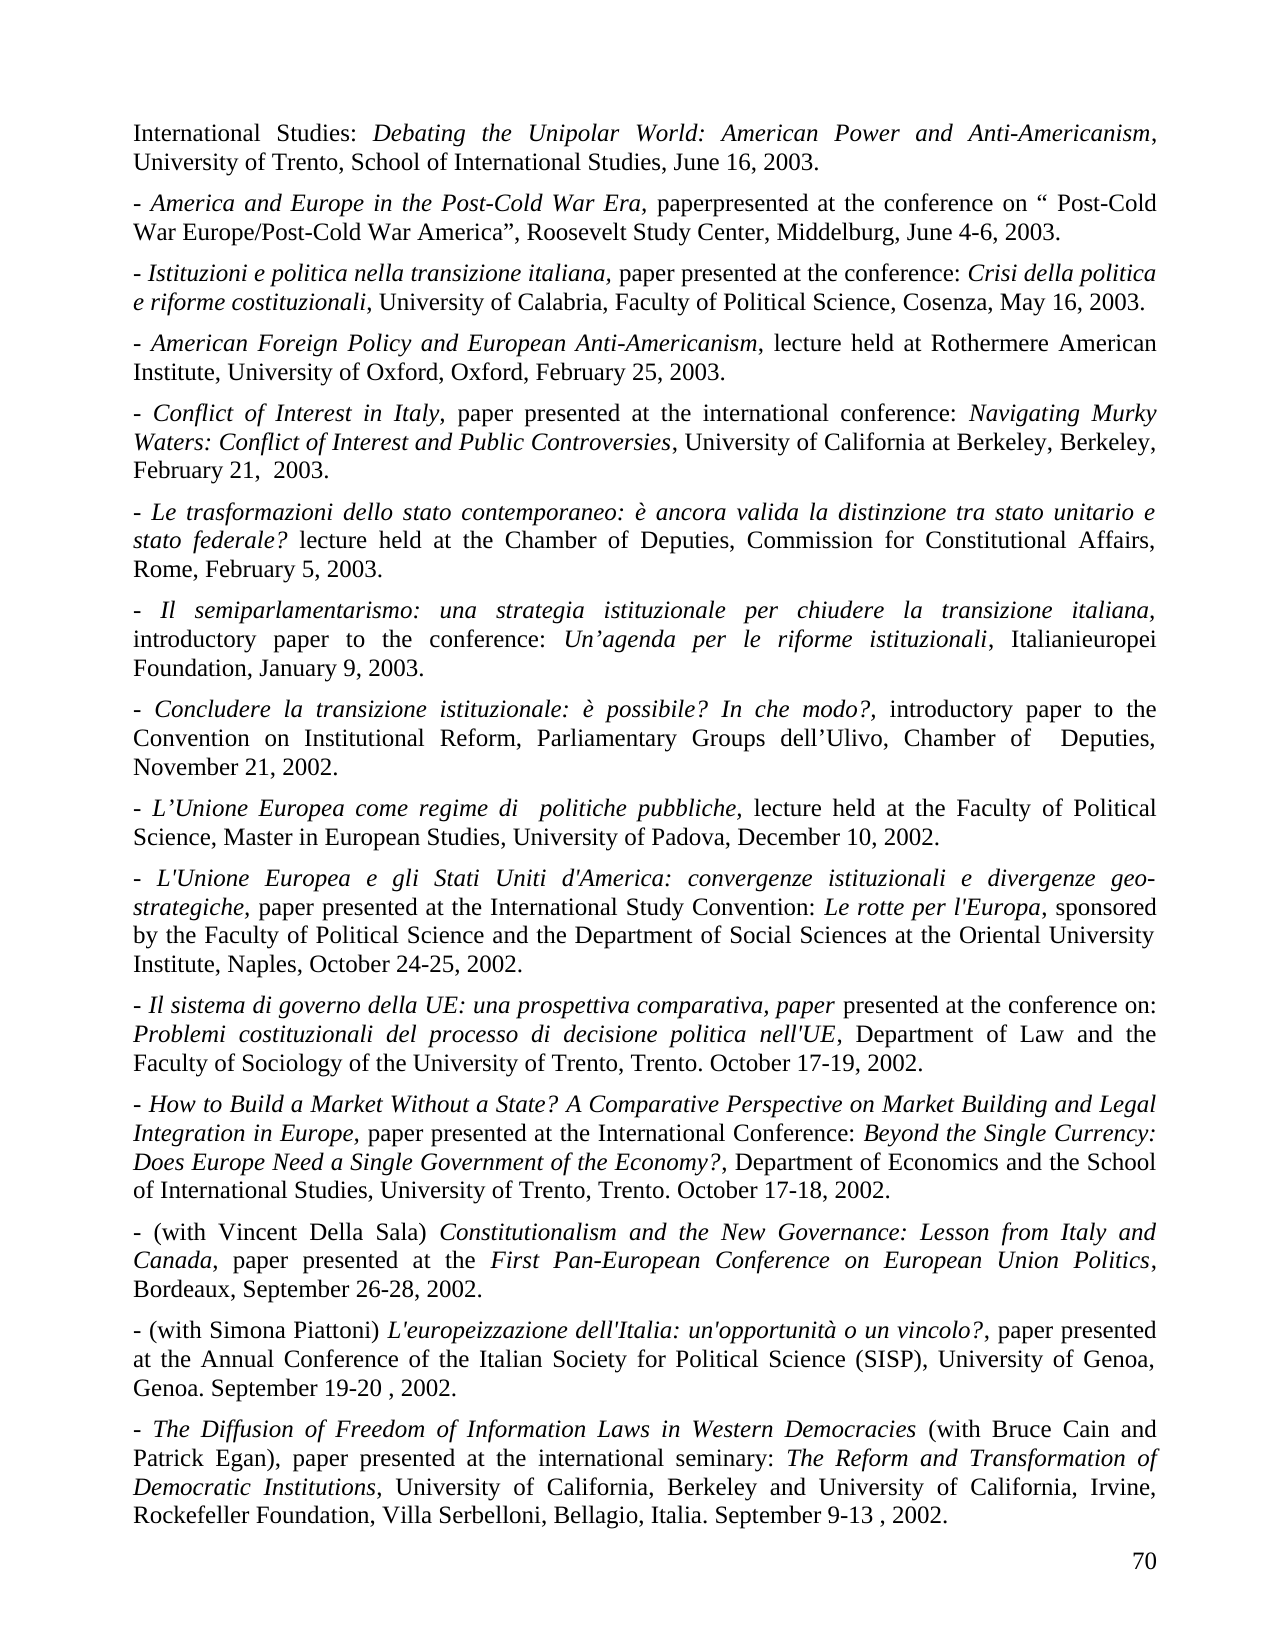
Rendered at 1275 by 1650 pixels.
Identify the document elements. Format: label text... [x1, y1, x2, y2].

text - Il sistema di governo della UE: una prospettiva comparativa, paper presented at the conference on: Problemi costituzionali del processo di decisione politica nell'UE, Department of Law and the Faculty of Sociology of the University of Trento, Trento. October 17-19, 2002. [133, 991, 1157, 1077]
text - L'Unione Europea e gli Stati Uniti d'America: convergenze istituzionali e divergenze geo-strategiche, paper presented at the International Study Convention: Le rotte per l'Europa, sponsored by the Faculty of Political Science and the Department of Social Sciences at the Oriental University Institute, Naples, October 24-25, 2002. [133, 863, 1157, 978]
text - Le trasformazioni dello stato contemporaneo: è ancora valida la distinzione tra stato unitario e stato federale? lecture held at the Chamber of Deputies, Commission for Constitutional Affairs, Rome, February 5, 2003. [133, 497, 1157, 583]
text - L’Unione Europea come regime di politiche pubbliche, lecture held at the Faculty of Political Science, Master in European Studies, University of Padova, December 10, 2002. [133, 793, 1157, 851]
text - Concludere la transizione istituzionale: è possibile? In che modo?, introductory paper to the Convention on Institutional Reform, Parliamentary Groups dell’Ulivo, Chamber of Deputies, November 21, 2002. [133, 694, 1157, 781]
text - The Diffusion of Freedom of Information Laws in Western Democracies (with Bruce Cain and Patrick Egan), paper presented at the international seminary: The Reform and Transformation of Democratic Institutions, University of California, Berkeley and University of California, Irvine, Rockefeller Foundation, Villa Serbelloni, Bellagio, Italia. September 9-13 , 2002. [133, 1414, 1157, 1529]
text - Istituzioni e politica nella transizione italiana, paper presented at the conference: Crisi della politica e riforme costituzionali, University of Calabria, Faculty of Political Science, Cosenza, May 16, 2003. [133, 258, 1157, 316]
text - America and Europe in the Post-Cold War Era, paperpresented at the conference on “ Post-Cold War Europe/Post-Cold War America”, Roosevelt Study Center, Middelburg, June 4-6, 2003. [133, 188, 1157, 246]
text - Conflict of Interest in Italy, paper presented at the international conference: Navigating Murky Waters: Conflict of Interest and Public Controversies, University of California at Berkeley, Berkeley, February 21, 2003. [133, 398, 1157, 484]
text - Il semiparlamentarismo: una strategia istituzionale per chiudere la transizione italiana, introductory paper to the conference: Un’agenda per le riforme istituzionali, Italianieuropei Foundation, January 9, 2003. [133, 596, 1157, 682]
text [133, 118, 1157, 176]
text - How to Build a Market Without a State? A Comparative Perspective on Market Building and Legal Integration in Europe, paper presented at the International Conference: Beyond the Single Currency: Does Europe Need a Single Government of the Economy?, Department of Economics and the School of International Studies, University of Trento, Trento. October 17-18, 2002. [133, 1089, 1157, 1204]
text - (with Vincent Della Sala) Constitutionalism and the New Governance: Lesson from Italy and Canada, paper presented at the First Pan-European Conference on European Union Politics, Bordeaux, September 26-28, 2002. [133, 1217, 1157, 1303]
text - American Foreign Policy and European Anti-Americanism, lecture held at Rothermere American Institute, University of Oxford, Oxford, February 25, 2003. [133, 328, 1157, 386]
text - (with Simona Piattoni) L'europeizzazione dell'Italia: un'opportunità o un vincolo?, paper presented at the Annual Conference of the Italian Society for Political Science (SISP), University of Genoa, Genoa. September 19-20 , 2002. [133, 1316, 1157, 1402]
